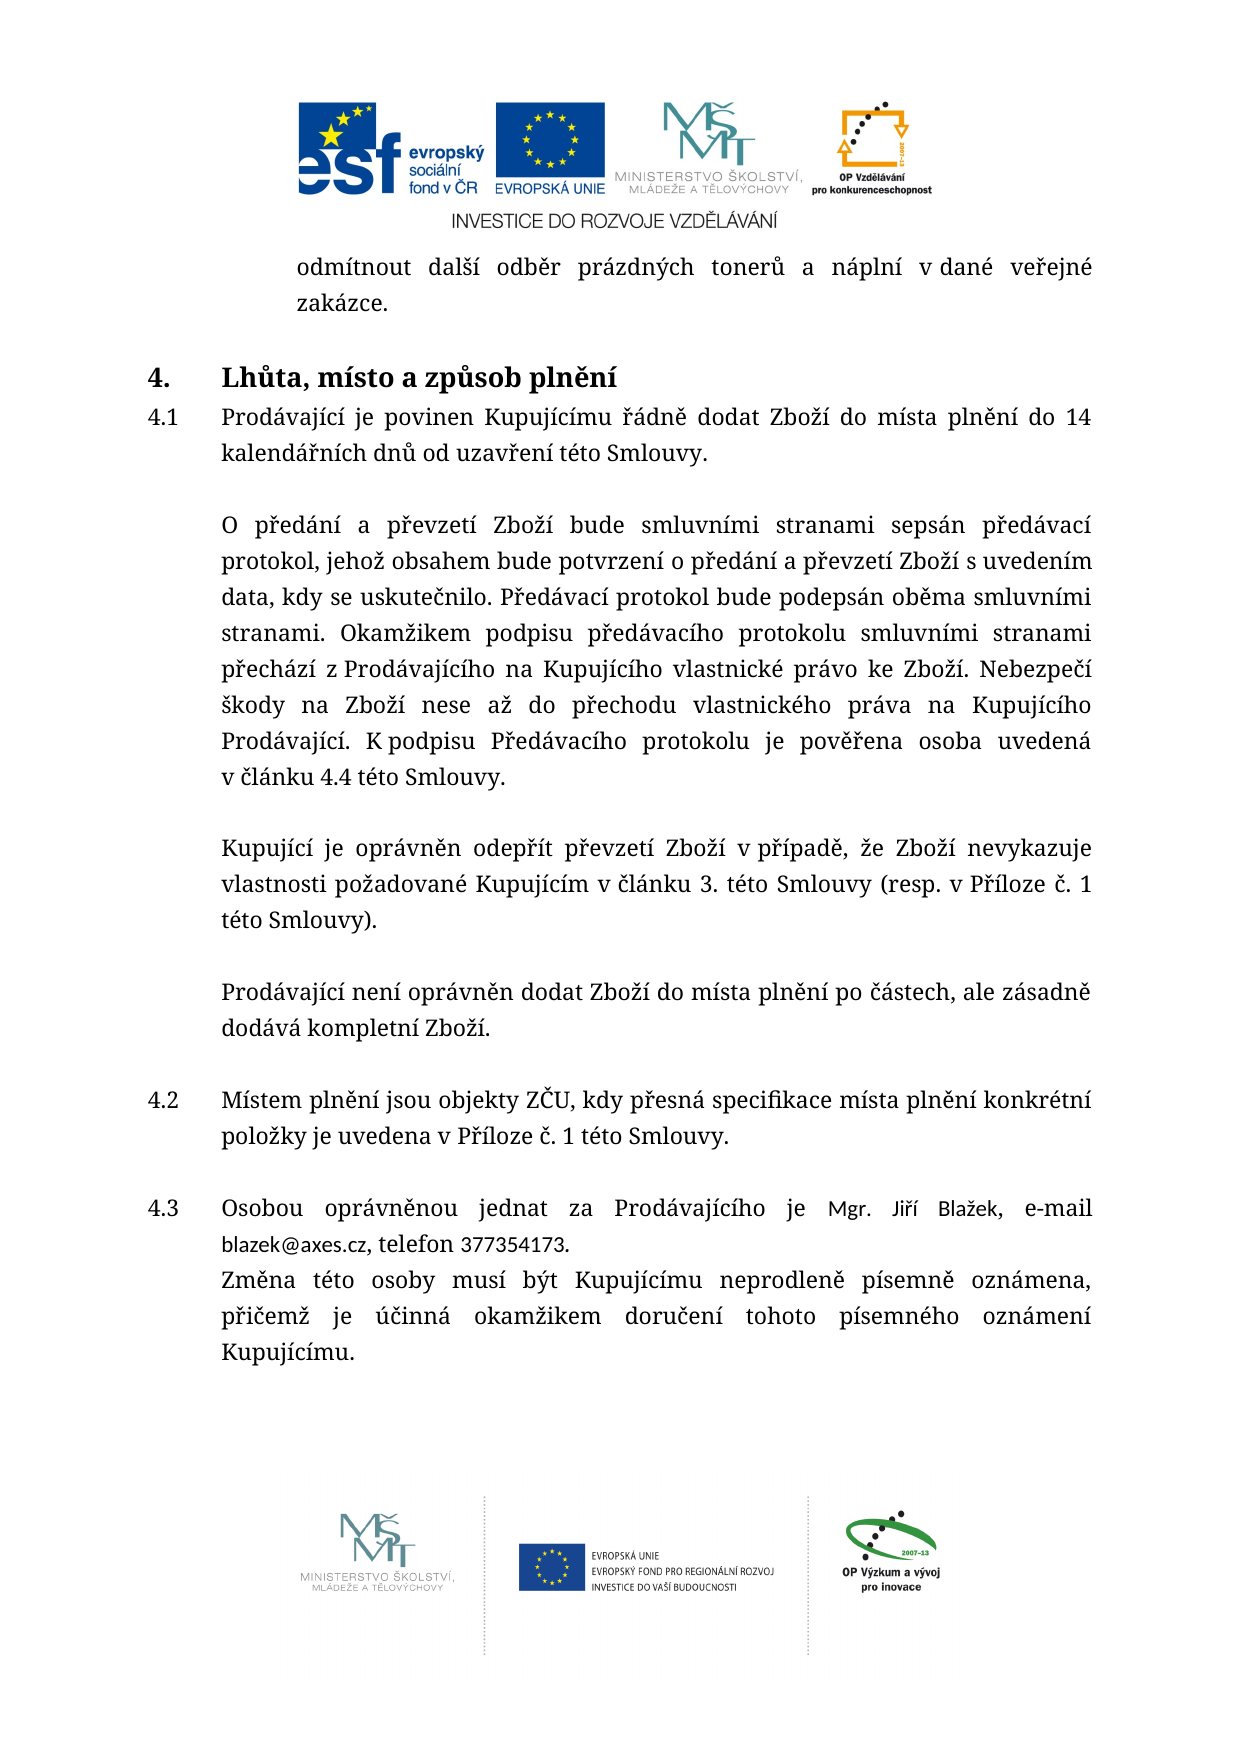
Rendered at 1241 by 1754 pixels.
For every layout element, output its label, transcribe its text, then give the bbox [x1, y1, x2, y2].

text 4.2 Místem plnění jsou objekty ZČU, kdy přesná specifikace místa plnění konkrétní položky je uvedena v Příloze č. 1 této Smlouvy. [148, 1084, 1093, 1151]
text Prodávající není oprávněn dodat Zboží do místa plnění po částech, ale zásadně dodává kompletní Zboží. [221, 976, 1093, 1043]
picture [265, 73, 975, 251]
text Změna této osoby musí být Kupujícímu neprodleně písemně oznámena, přičemž je účinná okamžikem doručení tohoto písemného oznámení Kupujícímu. [148, 1264, 1093, 1367]
text Kupující je oprávněn odepřít převzetí Zboží v případě, že Zboží nevykazuje vlastnosti požadované Kupujícím v článku 3. této Smlouvy (resp. v Příloze č. 1 této Smlouvy). [221, 832, 1093, 936]
text O předání a převzetí Zboží bude smluvními stranami sepsán předávací protokol, jehož obsahem bude potvrzení o předání a převzetí Zboží s uvedením data, kdy se uskutečnilo. Předávací protokol bude podepsán oběma smluvními stranami. Okamžikem podpisu předávacího protokolu smluvními stranami přechází z Prodávajícího na Kupujícího vlastnické právo ke Zboží. Nebezpečí škody na Zboží nese až do přechodu vlastnického práva na Kupujícího Prodávající. K podpisu Předávacího protokolu je pověřena osoba uvedená v článku 4.4 této Smlouvy. [221, 509, 1093, 792]
text 4.3 Osobou oprávněnou jednat za Prodávajícího je Mgr. Jiří Blažek, e-mail blazek@axes.cz, telefon 377354173. [148, 1192, 1093, 1259]
text 4.1 Prodávající je povinen Kupujícímu řádně dodat Zboží do místa plnění do 14 kalendářních dnů od uzavření této Smlouvy. [148, 401, 1093, 468]
picture [265, 1470, 975, 1681]
text 4. Lhůta, místo a způsob plnění [148, 359, 1093, 396]
